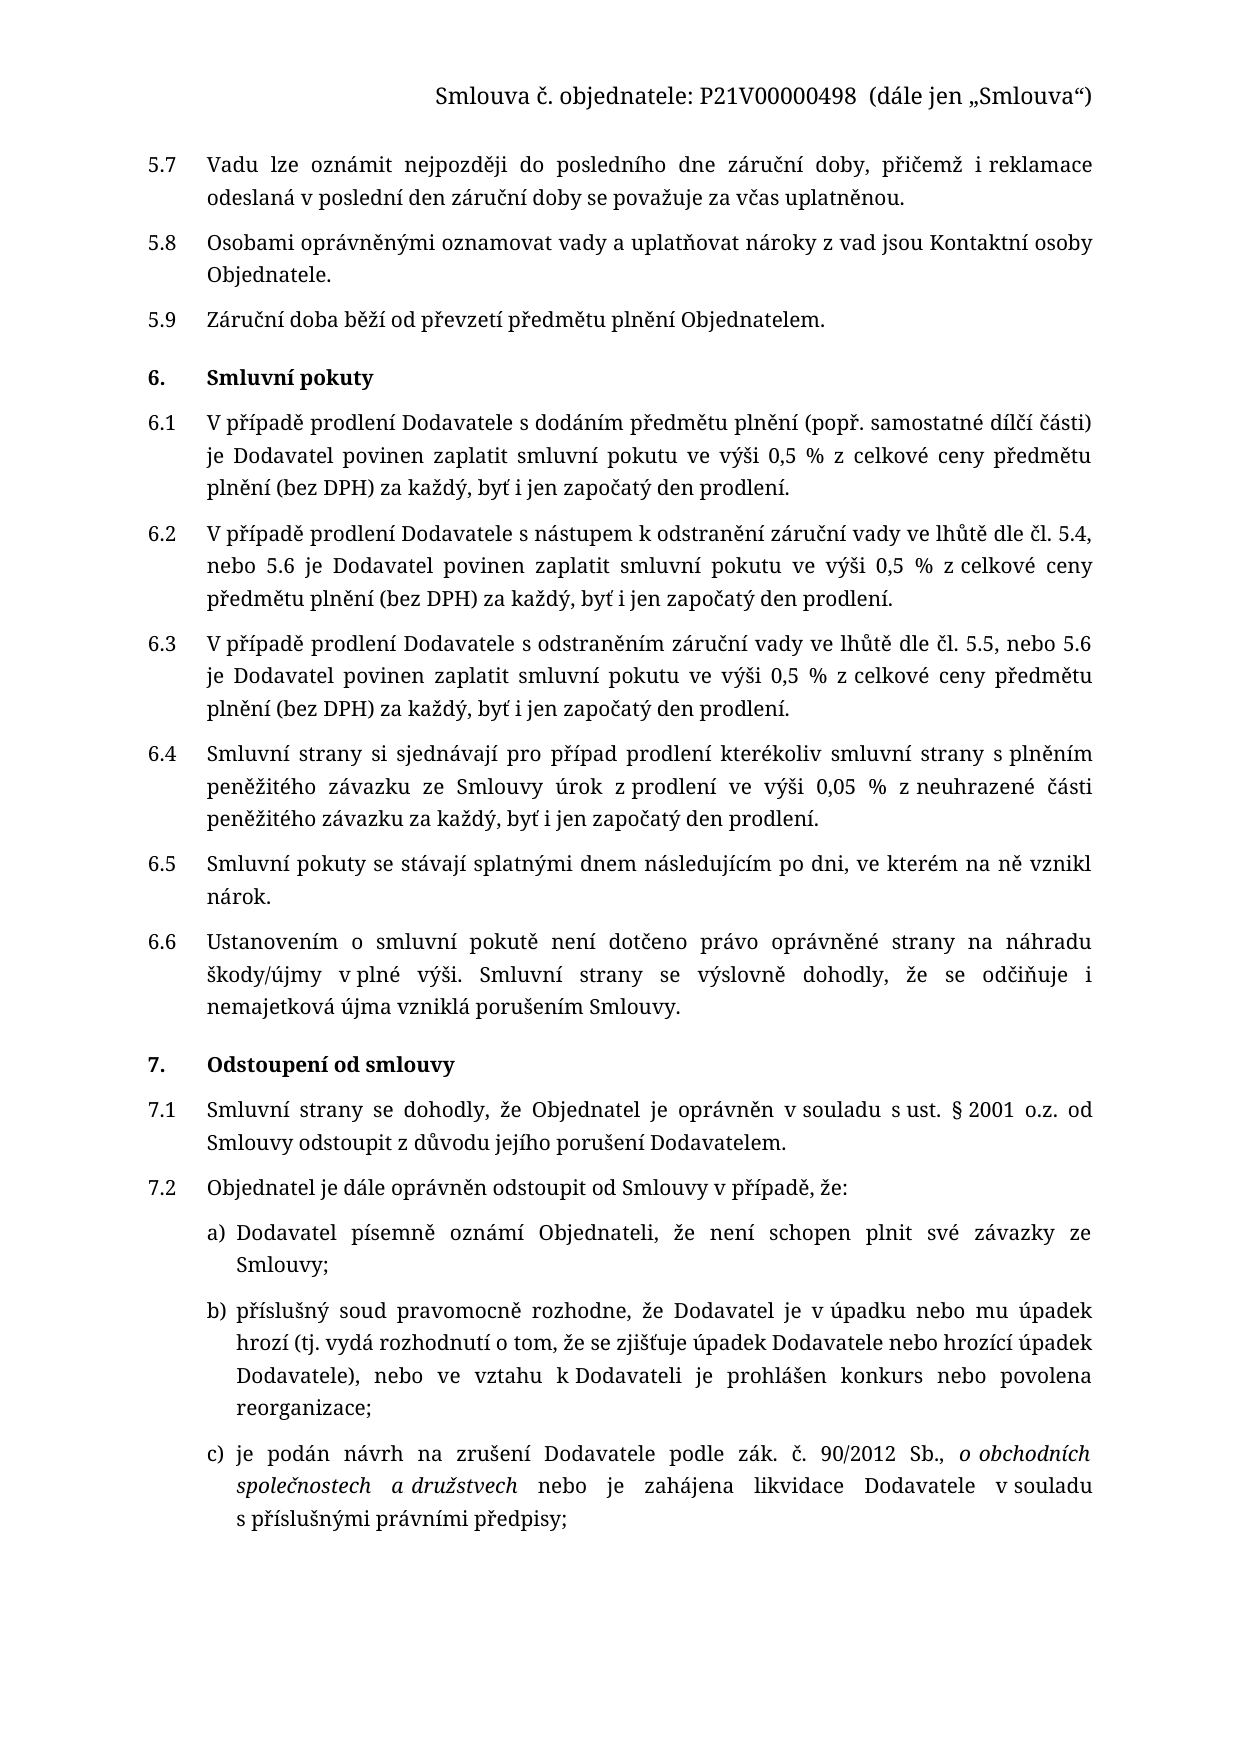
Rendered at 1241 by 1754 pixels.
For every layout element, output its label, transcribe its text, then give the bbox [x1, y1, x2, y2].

list V případě prodlení Dodavatele s nástupem k odstranění záruční vady ve lhůtě dle čl. 5.4, nebo 5.6 je Dodavatel povinen zaplatit smluvní pokutu ve výši 0,5 % z celkové ceny předmětu plnění (bez DPH) za každý, byť i jen započatý den prodlení. [148, 519, 1093, 612]
list Vadu lze oznámit nejpozději do posledního dne záruční doby, přičemž i reklamace odeslaná v poslední den záruční doby se považuje za včas uplatněnou. [148, 150, 1093, 211]
list Záruční doba běží od převzetí předmětu plnění Objednatelem. [148, 306, 1093, 334]
list Smluvní pokuty se stávají splatnými dnem následujícím po dni, ve kterém na ně vznikl nárok. [148, 849, 1093, 911]
list Objednatel je dále oprávněn odstoupit od Smlouvy v případě, že: [148, 1173, 1093, 1201]
list Odstoupení od smlouvy [148, 1050, 1093, 1078]
list Dodavatel písemně oznámí Objednateli, že není schopen plnit své závazky ze Smlouvy; [207, 1218, 1093, 1279]
list Smluvní strany si sjednávají pro případ prodlení kterékoliv smluvní strany s plněním peněžitého závazku ze Smlouvy úrok z prodlení ve výši 0,05 % z neuhrazené části peněžitého závazku za každý, byť i jen započatý den prodlení. [148, 739, 1093, 833]
list Ustanovením o smluvní pokutě není dotčeno právo oprávněné strany na náhradu škody/újmy v plné výši. Smluvní strany se výslovně dohodly, že se odčiňuje i nemajetková újma vzniklá porušením Smlouvy. [148, 927, 1093, 1021]
list Smluvní strany se dohodly, že Objednatel je oprávněn v souladu s ust. § 2001 o.z. od Smlouvy odstoupit z důvodu jejího porušení Dodavatelem. [148, 1095, 1093, 1156]
list Smluvní pokuty [148, 363, 1093, 392]
list Osobami oprávněnými oznamovat vady a uplatňovat nároky z vad jsou Kontaktní osoby Objednatele. [148, 228, 1093, 289]
list V případě prodlení Dodavatele s odstraněním záruční vady ve lhůtě dle čl. 5.5, nebo 5.6 je Dodavatel povinen zaplatit smluvní pokutu ve výši 0,5 % z celkové ceny předmětu plnění (bez DPH) za každý, byť i jen započatý den prodlení. [148, 629, 1093, 723]
list příslušný soud pravomocně rozhodne, že Dodavatel je v úpadku nebo mu úpadek hrozí (tj. vydá rozhodnutí o tom, že se zjišťuje úpadek Dodavatele nebo hrozící úpadek Dodavatele), nebo ve vztahu k Dodavateli je prohlášen konkurs nebo povolena reorganizace; [207, 1296, 1093, 1422]
list je podán návrh na zrušení Dodavatele podle zák. č. 90/2012 Sb., o obchodních společnostech a družstvech nebo je zahájena likvidace Dodavatele v souladu s příslušnými právními předpisy; [207, 1439, 1093, 1532]
list V případě prodlení Dodavatele s dodáním předmětu plnění (popř. samostatné dílčí části) je Dodavatel povinen zaplatit smluvní pokutu ve výši 0,5 % z celkové ceny předmětu plnění (bez DPH) za každý, byť i jen započatý den prodlení. [148, 408, 1093, 502]
